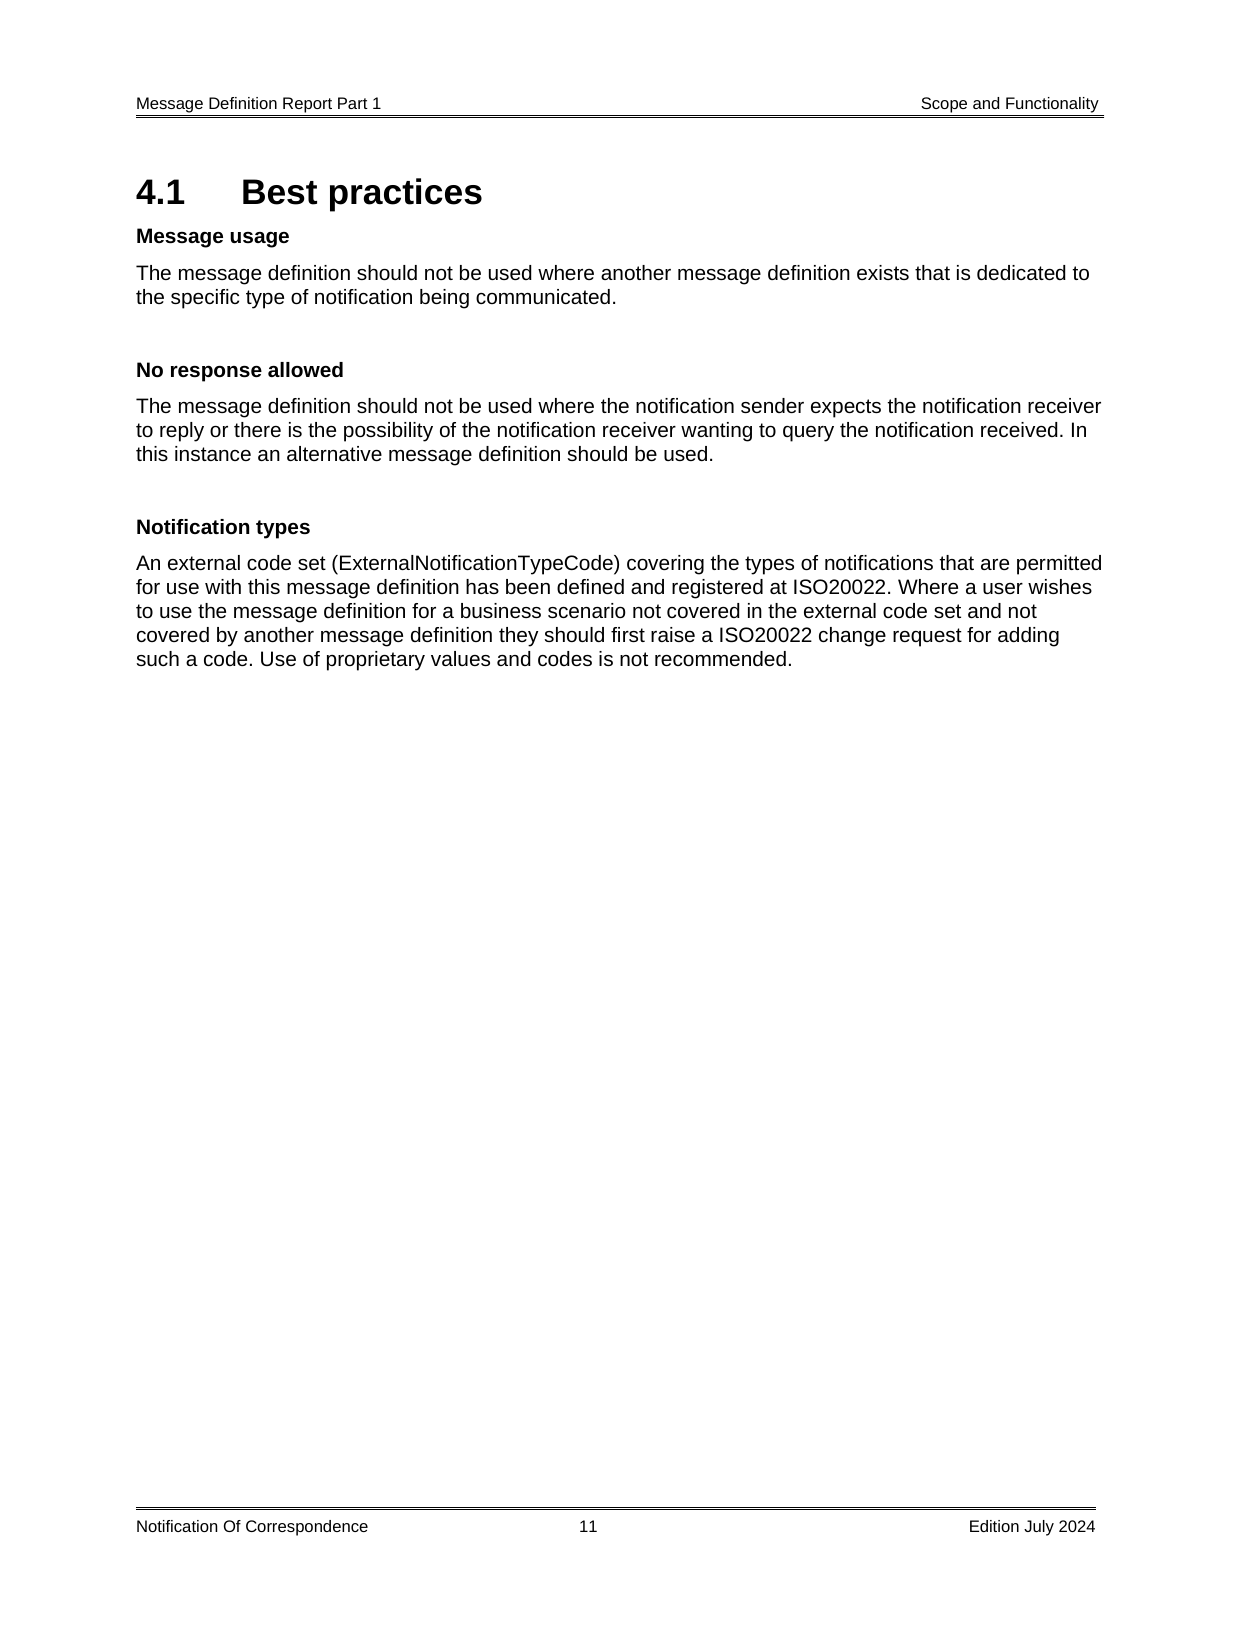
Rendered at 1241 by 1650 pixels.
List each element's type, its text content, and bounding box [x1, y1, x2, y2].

text An external code set (ExternalNotificationTypeCode) covering the types of notifications that are permitted for use with this message definition has been defined and registered at ISO20022. Where a user wishes to use the message definition for a business scenario not covered in the external code set and not covered by another message definition they should first raise a ISO20022 change request for adding such a code. Use of proprietary values and codes is not recommended. [136, 551, 1104, 671]
text Notification types [136, 515, 1104, 539]
text Message usage [136, 224, 1104, 248]
subtitle Best practices [136, 171, 1104, 212]
text The message definition should not be used where another message definition exists that is dedicated to the specific type of notification being communicated. [136, 261, 1104, 308]
text The message definition should not be used where the notification sender expects the notification receiver to reply or there is the possibility of the notification receiver wanting to query the notification received. In this instance an alternative message definition should be used. [136, 394, 1104, 466]
text No response allowed [136, 357, 1104, 381]
